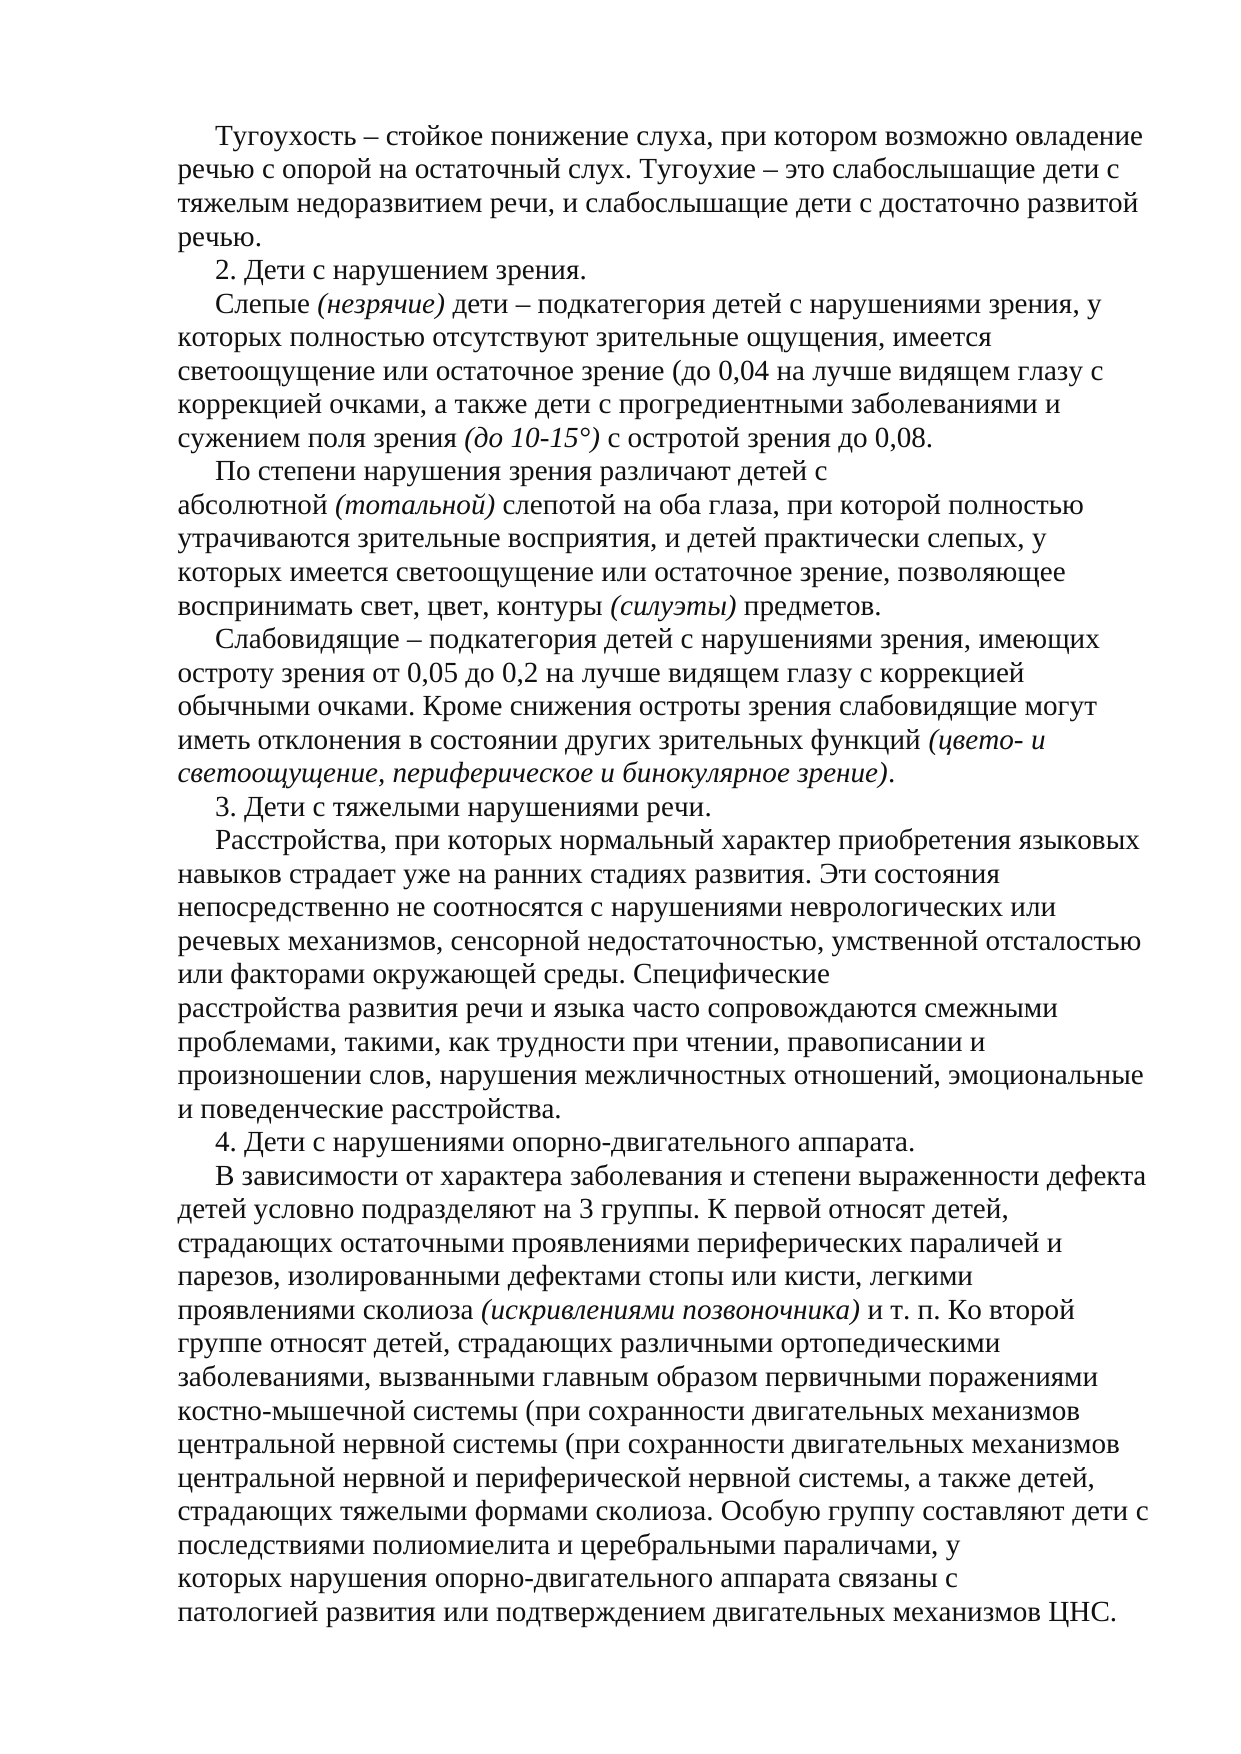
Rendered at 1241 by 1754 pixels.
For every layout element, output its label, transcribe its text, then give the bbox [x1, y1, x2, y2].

text 3. Дети с тяжелыми нарушениями речи. [177, 789, 1152, 822]
text В зависимости от характера заболевания и степени выраженности дефекта детей условно подразделяют на 3 группы. К первой относят детей, страдающих остаточными проявлениями периферических параличей и парезов, изолированными дефектами стопы или кисти, легкими проявлениями сколиоза (искривлениями позвоночника) и т. п. Ко второй группе относят детей, страдающих различными ортопедическими заболеваниями, вызванными главным образом первичными поражениями костно-мышечной системы (при сохранности двигательных механизмов центральной нервной системы (при сохранности двигательных механизмов центральной нервной и периферической нервной системы, а также детей, страдающих тяжелыми формами сколиоза. Особую группу составляют дети с последствиями полиомиелита и церебральными параличами, у которых нарушения опорно-двигательного аппарата связаны с патологией развития или подтверждением двигательных механизмов ЦНС. [177, 1158, 1152, 1627]
text Слепые (незрячие) дети – подкaтегория детей с нарушениями зрения, у которых полностью отсутствуют зрительные ощущения, имеется светоощущение или остаточное зрение (до 0,04 на лучше видящем глазу с коррекцией очками, а также дети с прогредиентными заболеваниями и сужением поля зрения (до 10-15°) с остротой зрения до 0,08. [177, 286, 1152, 453]
text По степени нарушения зрения различают детей с абсолютной (тотальной) слепотой на оба глаза, при которой полностью утрачиваются зрительные восприятия, и детей практически слепых, у которых имеется светоощущение или остаточное зрение, позволяющее воспринимать свет, цвет, контуры (силуэты) предметов. [177, 453, 1152, 621]
text 2. Дети с нарушением зрения. [177, 252, 1152, 286]
text Слабовидящие – подкатегория детей с нарушениями зрения, имеющих остроту зрения от 0,05 до 0,2 на лучше видящем глазу с коррекцией обычными очками. Кроме снижения остроты зрения слабовидящие могут иметь отклонения в состоянии других зрительных функций (цвето- и светоощущение, периферическое и бинокулярное зрение). [177, 621, 1152, 789]
text Тугоухость – стойкое понижение слухa, при котором возможно овладение речью с опорой на остаточный слух. Тугоухие – это слабослышащие дети с тяжелым недоразвитием речи, и слабослышащие дети с достаточно развитой речью. [177, 118, 1152, 252]
text 4. Дети с нарушениями опорно-двигательного аппарата. [177, 1124, 1152, 1158]
text Расстройства, при которых нормальный характер приобретения языковых навыков страдает уже на ранних стадиях развития. Эти состояния непосредственно не соотносятся с нарушениями неврологических или речевых механизмов, сенсорной недостаточностью, умственной отсталостью или факторами окружающей среды. Специфические расстройства развития речи и языка часто сопровождаются смежными проблемами, такими, как трудности при чтении, правописании и произношении слов, нарушения межличностных отношений, эмоциональные и поведенческие расстройства. [177, 822, 1152, 1124]
